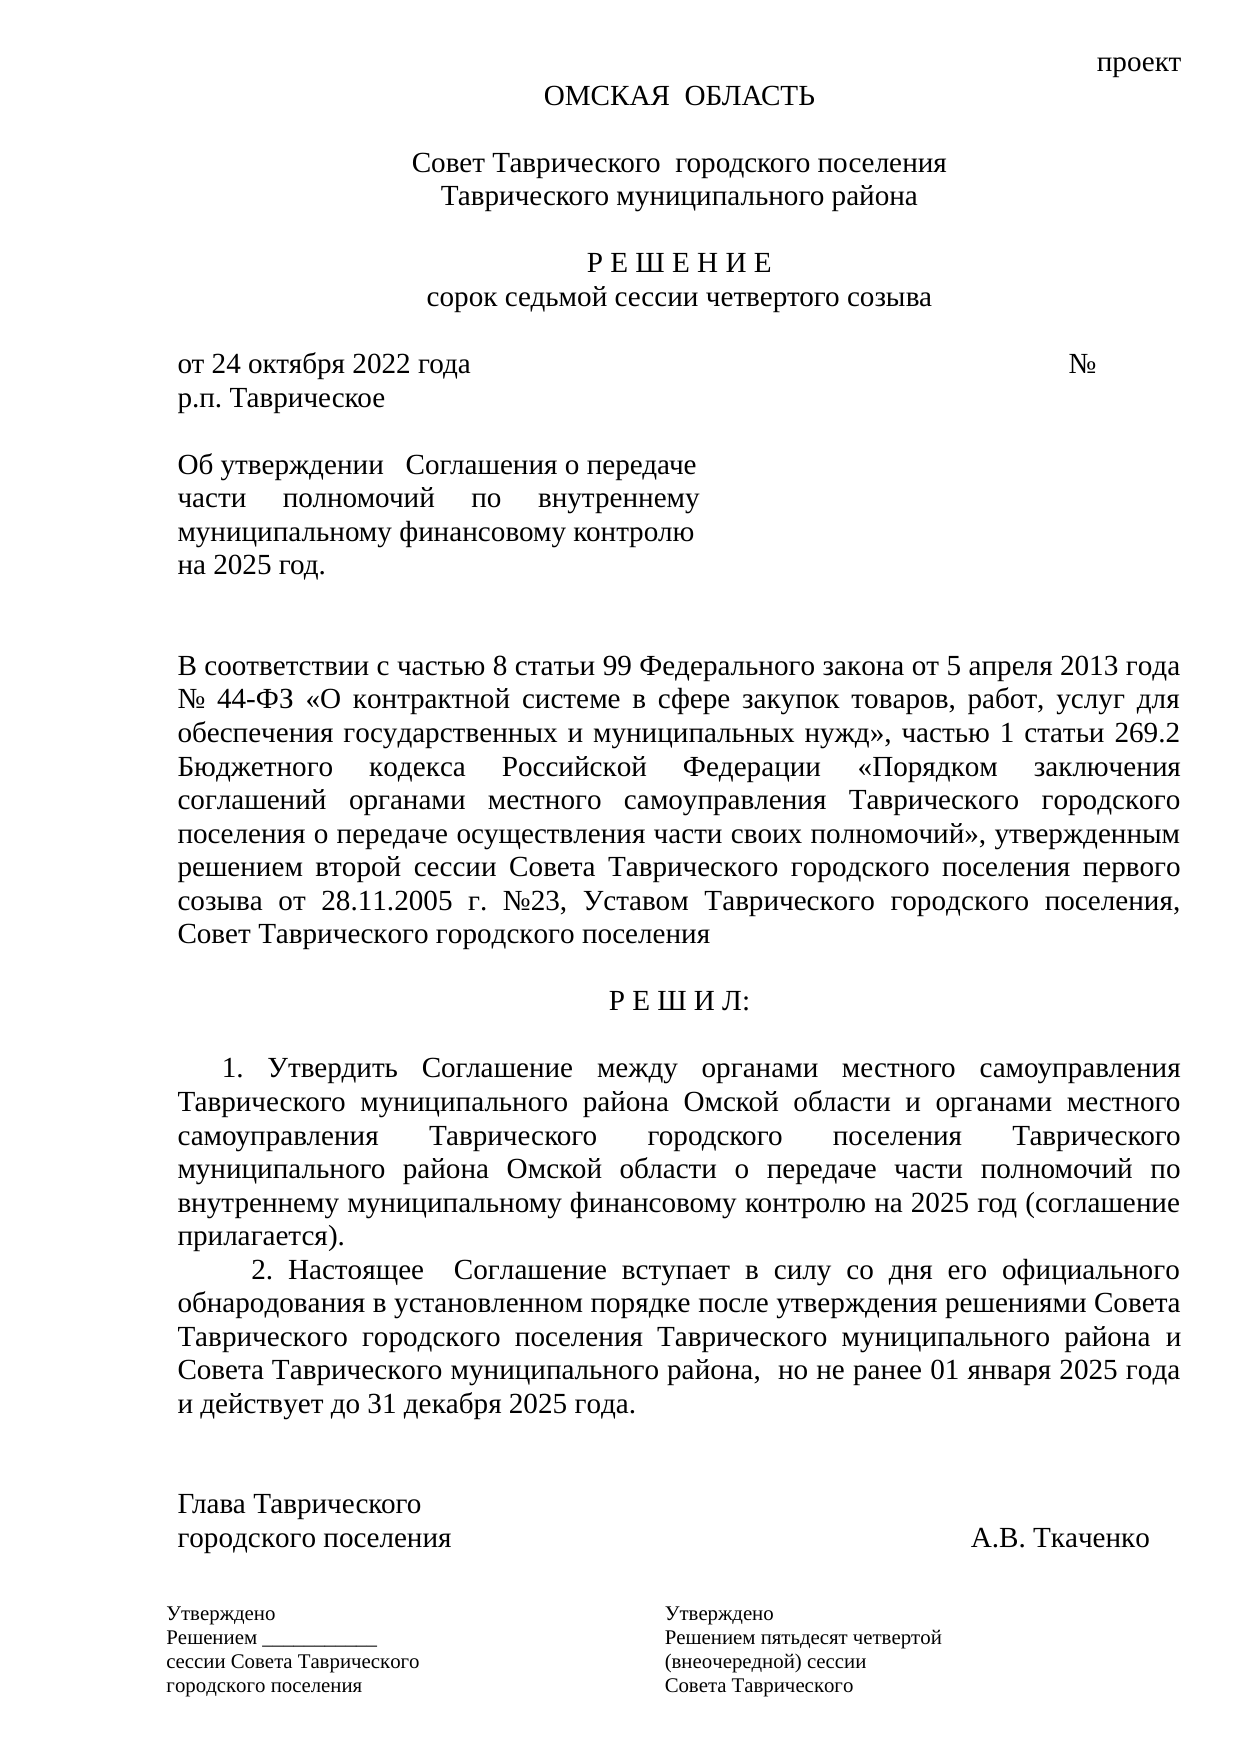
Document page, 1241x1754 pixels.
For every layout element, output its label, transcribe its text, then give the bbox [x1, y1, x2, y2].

text р.п. Таврическое [177, 380, 1181, 413]
text Р Е Ш И Л: [177, 983, 1181, 1017]
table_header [653, 1601, 1152, 1697]
text сорок седьмой сессии четвертого созыва [177, 279, 1181, 313]
text муниципальному финансовому контролю [177, 514, 1181, 547]
text Совет Таврического городского поселения [177, 145, 1181, 178]
text от 24 октября 2022 года № [177, 346, 1181, 380]
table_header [155, 1601, 653, 1697]
text В соответствии с частью 8 статьи 99 Федерального закона от 5 апреля 2013 года № 44-ФЗ «О контрактной системе в сфере закупок товаров, работ, услуг для обеспечения государственных и муниципальных нужд», частью 1 статьи 269.2 Бюджетного кодекса Российской Федерации «Порядком заключения соглашений органами местного самоуправления Таврического городского поселения о передаче осуществления части своих полномочий», утвержденным решением второй сессии Совета Таврического городского поселения первого созыва от 28.11.2005 г. №23, Уставом Таврического городского поселения, Совет Таврического городского поселения [177, 648, 1181, 950]
subtitle городского поселения А.В. Ткаченко [177, 1520, 1181, 1554]
text Таврического муниципального района [177, 178, 1181, 212]
text 1. Утвердить Соглашение между органами местного самоуправления Таврического муниципального района Омской области и органами местного самоуправления Таврического городского поселения Таврического муниципального района Омской области о передаче части полномочий по внутреннему муниципальному финансовому контролю на 2025 год (соглашение прилагается). [177, 1051, 1181, 1252]
text 2. Настоящее Соглашение вступает в силу со дня его официального обнародования в установленном порядке после утверждения решениями Совета Таврического городского поселения Таврического муниципального района и Совета Таврического муниципального района, но не ранее 01 января 2025 года и действует до 31 декабря 2025 года. [177, 1252, 1181, 1419]
text части полномочий по внутреннему [177, 480, 1181, 514]
text Р Е Ш Е Н И Е [177, 246, 1181, 279]
text Об утверждении Соглашения о передаче [177, 447, 1181, 480]
text ОМСКАЯ ОБЛАСТЬ [177, 78, 1181, 111]
text проект [177, 44, 1181, 78]
text Глава Таврического [177, 1487, 1181, 1520]
text на 2025 год. [177, 547, 1181, 581]
